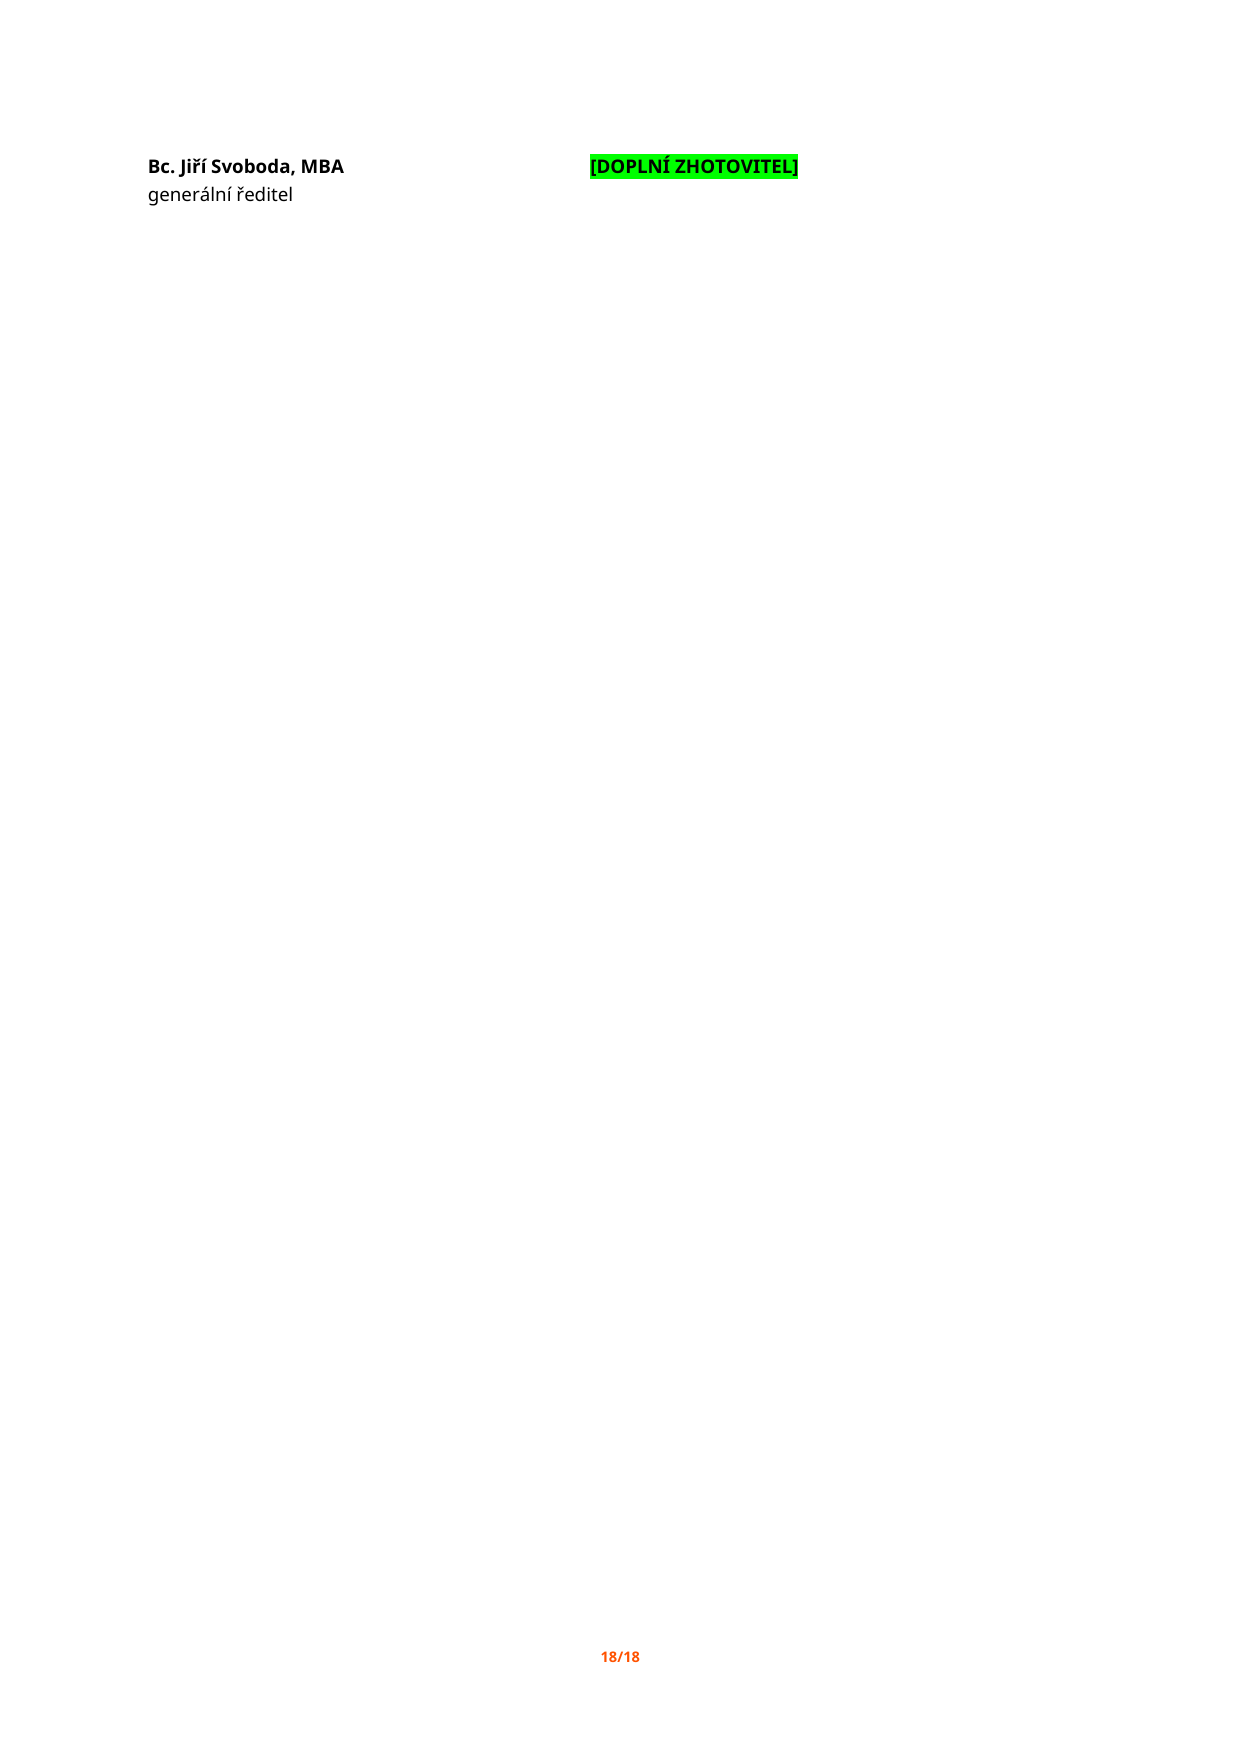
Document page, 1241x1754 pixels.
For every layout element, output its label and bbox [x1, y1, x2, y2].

text [148, 153, 1092, 207]
